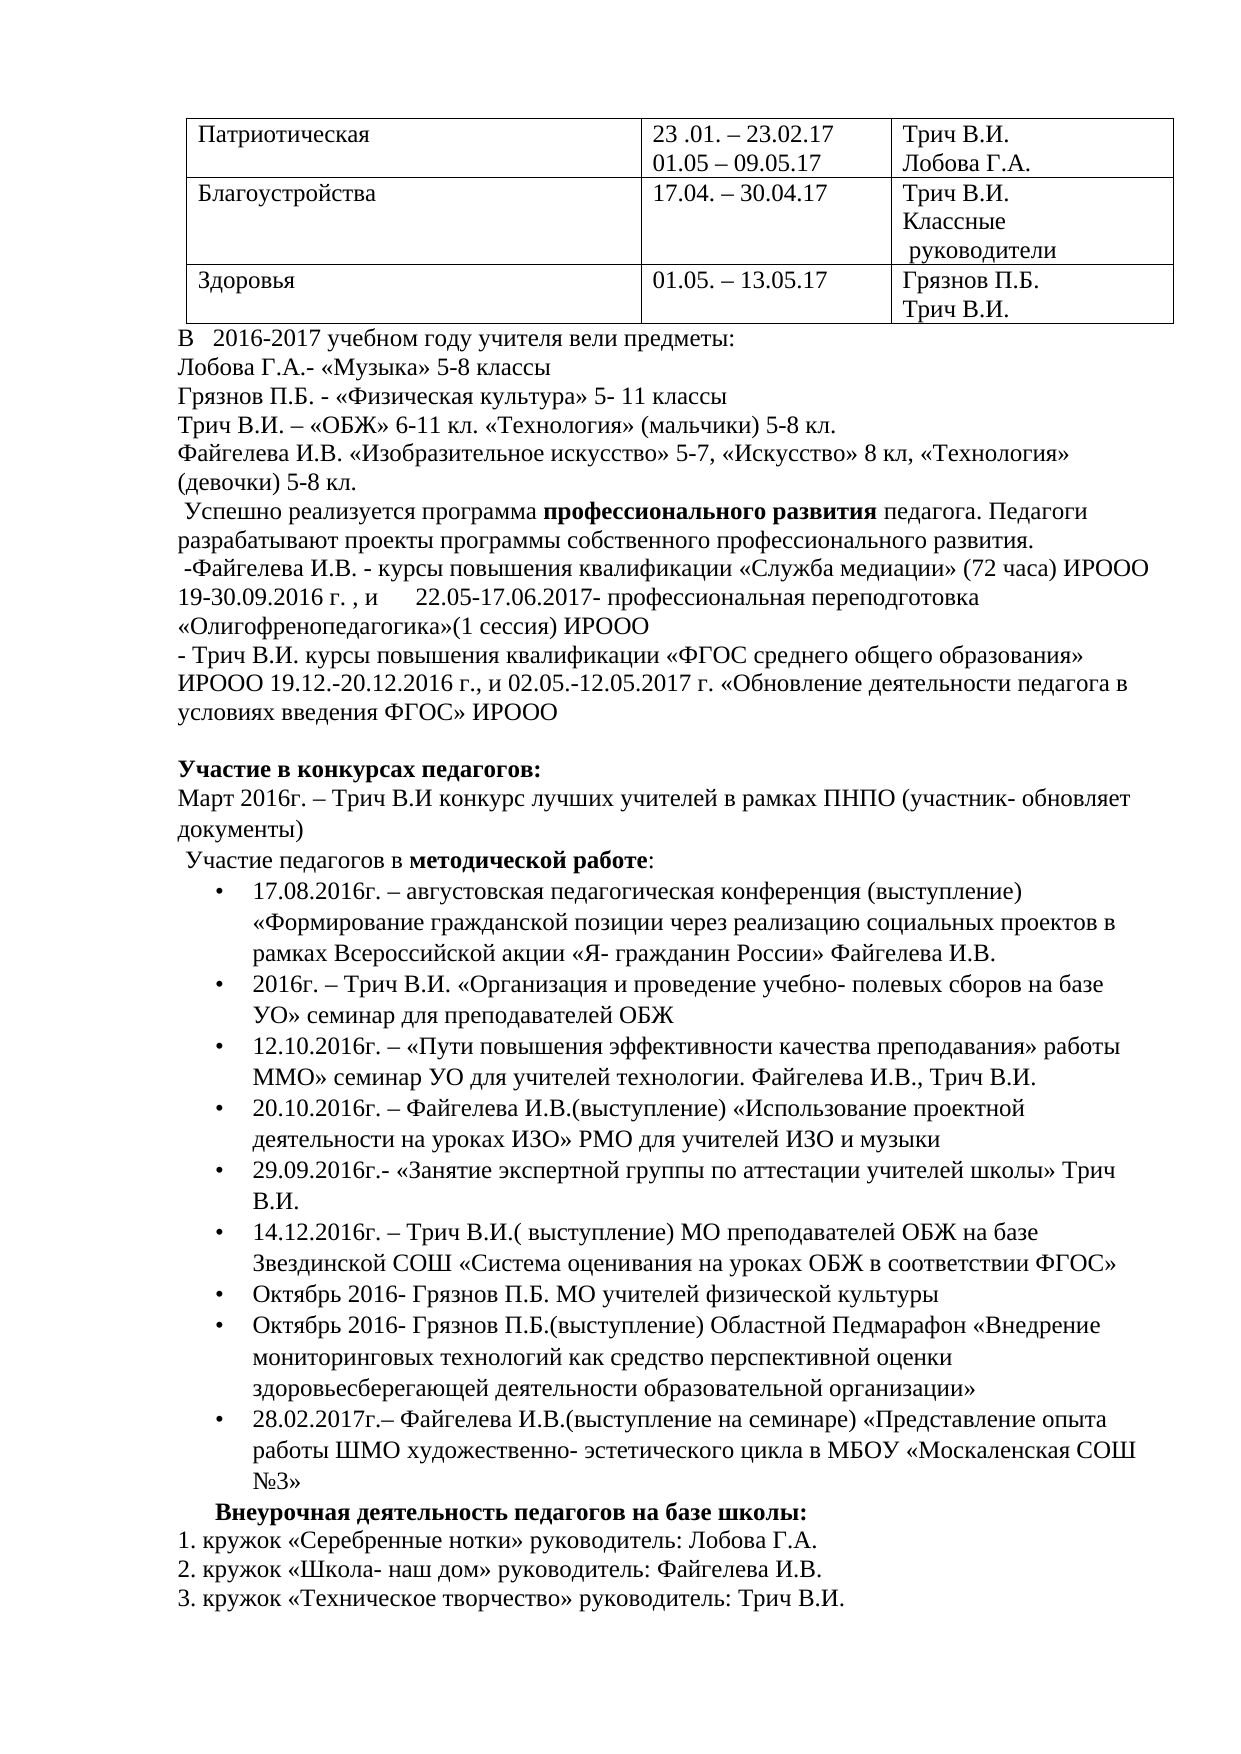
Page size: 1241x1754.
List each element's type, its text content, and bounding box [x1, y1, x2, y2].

text Успешно реализуется программа профессионального развития педагога. Педагоги разрабатывают проекты программы собственного профессионального развития. [177, 496, 1152, 553]
table_cell Трич В.И. Лобова Г.А. [892, 119, 1173, 177]
table_cell Трич В.И. Классные руководители [892, 178, 1173, 264]
list Октябрь 2016- Грязнов П.Б. МО учителей физической культуры [215, 1279, 1152, 1308]
table_cell Здоровья [187, 265, 641, 322]
text В 2016-2017 учебном году учителя вели предметы: [177, 323, 1152, 352]
text Грязнов П.Б. - «Физическая культура» 5- 11 классы [177, 381, 1152, 410]
text Участие педагогов в методической работе: [185, 845, 1152, 874]
table_cell 17.04. – 30.04.17 [642, 178, 891, 264]
table_cell Патриотическая [187, 119, 641, 177]
text Участие в конкурсах педагогов: [177, 754, 1152, 783]
list 14.12.2016г. – Трич В.И.( выступление) МО преподавателей ОБЖ на базе Звездинской СОШ «Система оценивания на уроках ОБЖ в соответствии ФГОС» [215, 1217, 1152, 1277]
table_cell 01.05. – 13.05.17 [642, 265, 891, 322]
text Внеурочная деятельность педагогов на базе школы: [215, 1497, 1152, 1526]
text - Трич В.И. курсы повышения квалификации «ФГОС среднего общего образования» ИРООО 19.12.-20.12.2016 г., и 02.05.-12.05.2017 г. «Обновление деятельности педагога в условиях введения ФГОС» ИРООО [177, 640, 1152, 726]
list 17.08.2016г. – августовская педагогическая конференция (выступление) «Формирование гражданской позиции через реализацию социальных проектов в рамках Всероссийской акции «Я- гражданин России» Файгелева И.В. [215, 876, 1152, 967]
list 12.10.2016г. – «Пути повышения эффективности качества преподавания» работы ММО» семинар УО для учителей технологии. Файгелева И.В., Трич В.И. [215, 1031, 1152, 1091]
table_cell Благоустройства [187, 178, 641, 264]
list 29.09.2016г.- «Занятие экспертной группы по аттестации учителей школы» Трич В.И. [215, 1155, 1152, 1215]
text Файгелева И.В. «Изобразительное искусство» 5-7, «Искусство» 8 кл, «Технология» (девочки) 5-8 кл. [177, 438, 1152, 496]
list 2016г. – Трич В.И. «Организация и проведение учебно- полевых сборов на базе УО» семинар для преподавателей ОБЖ [215, 969, 1152, 1029]
list 28.02.2017г.– Файгелева И.В.(выступление на семинаре) «Представление опыта работы ШМО художественно- эстетического цикла в МБОУ «Москаленская СОШ №3» [215, 1404, 1152, 1494]
text Трич В.И. – «ОБЖ» 6-11 кл. «Технология» (мальчики) 5-8 кл. [177, 410, 1152, 438]
list 20.10.2016г. – Файгелева И.В.(выступление) «Использование проектной деятельности на уроках ИЗО» РМО для учителей ИЗО и музыки [215, 1093, 1152, 1153]
text Лобова Г.А.- «Музыка» 5-8 классы [177, 352, 1152, 381]
text Март 2016г. – Трич В.И конкурс лучших учителей в рамках ПНПО (участник- обновляет документы) [177, 783, 1152, 843]
text 3. кружок «Техническое творчество» руководитель: Трич В.И. [177, 1583, 1152, 1612]
text 1. кружок «Серебренные нотки» руководитель: Лобова Г.А. [177, 1526, 1152, 1554]
list Октябрь 2016- Грязнов П.Б.(выступление) Областной Педмарафон «Внедрение мониторинговых технологий как средство перспективной оценки здоровьесберегающей деятельности образовательной организации» [215, 1311, 1152, 1401]
table_cell Грязнов П.Б. Трич В.И. [892, 265, 1173, 322]
table_cell 23 .01. – 23.02.17 01.05 – 09.05.17 [642, 119, 891, 177]
text 2. кружок «Школа- наш дом» руководитель: Файгелева И.В. [177, 1554, 1152, 1583]
text -Файгелева И.В. - курсы повышения квалификации «Служба медиации» (72 часа) ИРООО 19-30.09.2016 г. , и 22.05-17.06.2017- профессиональная переподготовка «Олигофренопедагогика»(1 сессия) ИРООО [177, 553, 1152, 640]
